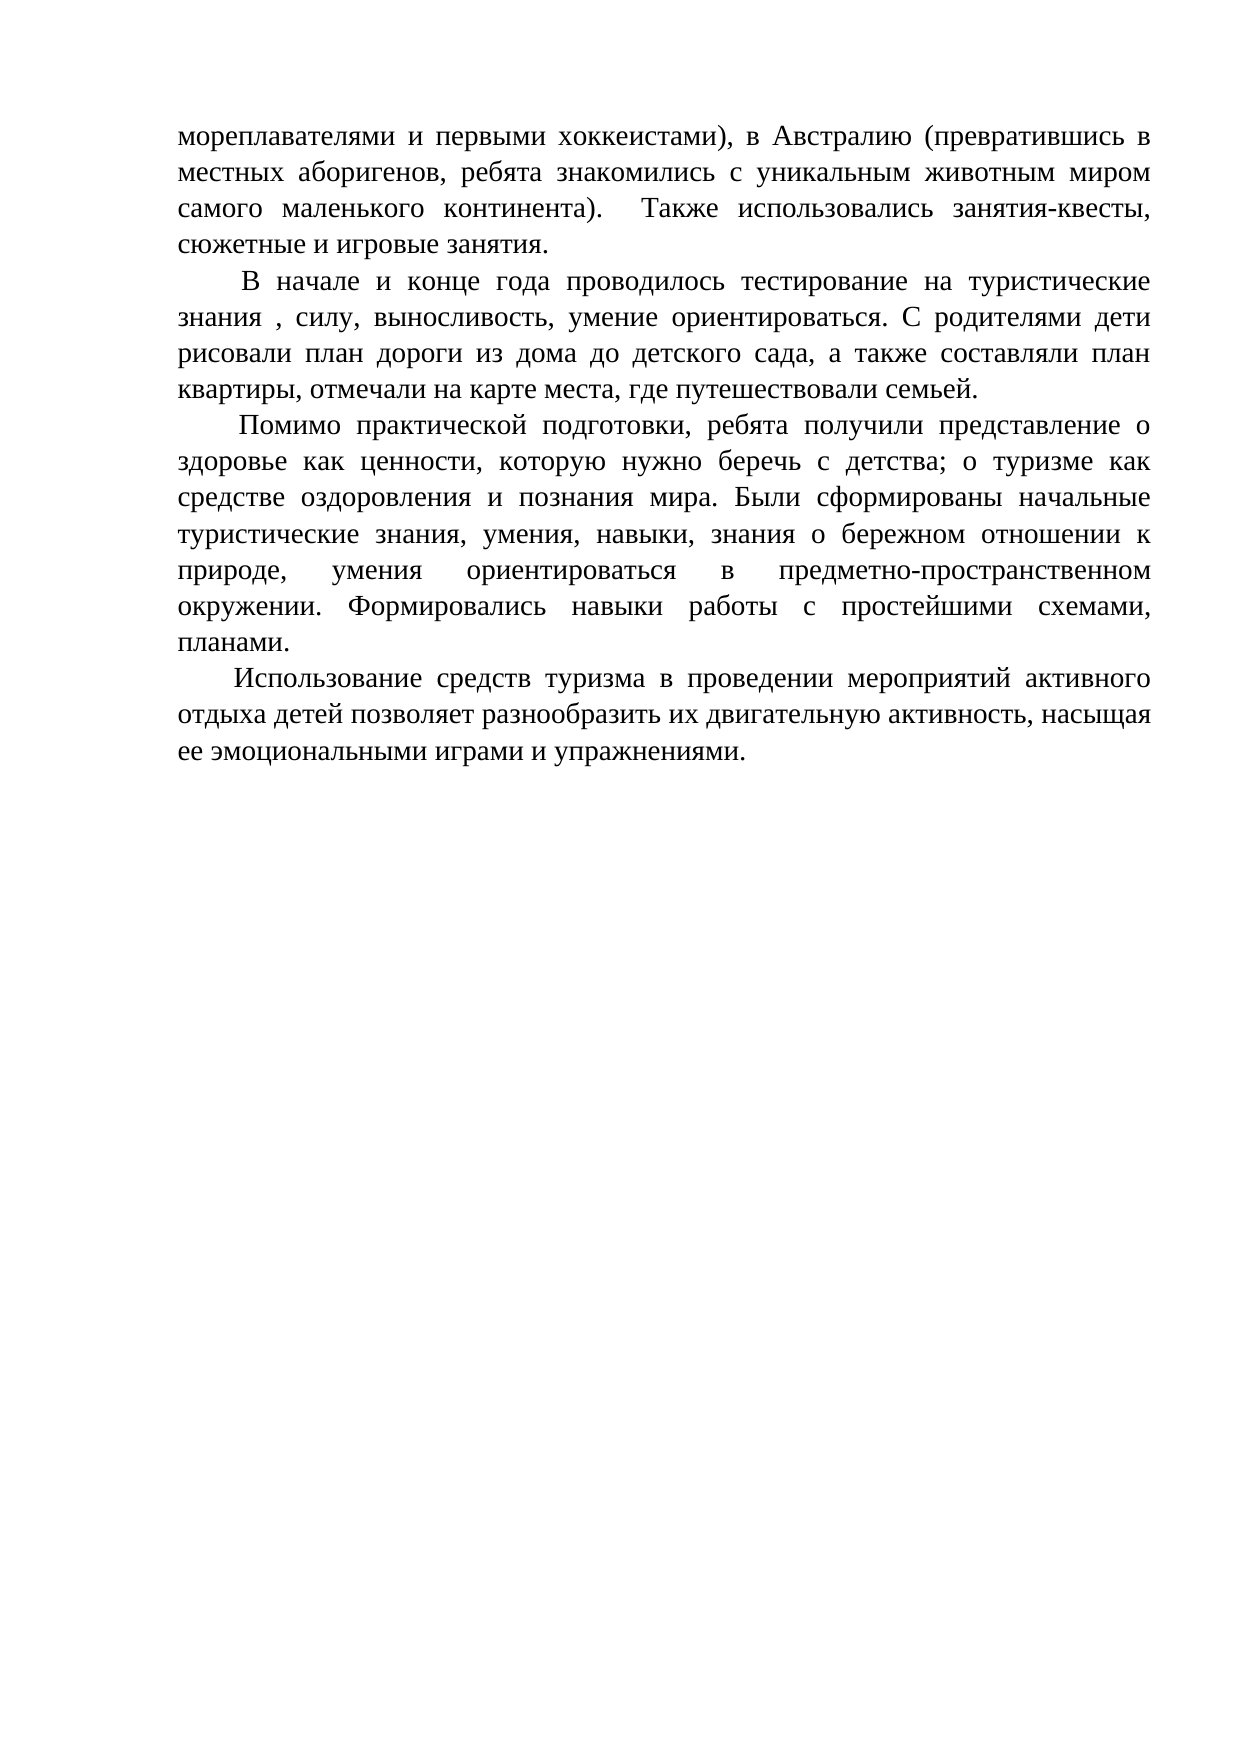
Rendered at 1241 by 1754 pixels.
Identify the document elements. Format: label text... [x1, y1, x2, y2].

text Помимо практической подготовки, ребята получили представление о здоровье как ценности, которую нужно беречь с детства; о туризме как средстве оздоровления и познания мира. Были сформированы начальные туристические знания, умения, навыки, знания о бережном отношении к природе, умения ориентироваться в предметно-пространственном окружении. Формировались навыки работы с простейшими схемами, планами. [177, 407, 1152, 658]
text В начале и конце года проводилось тестирование на туристические знания , силу, выносливость, умение ориентироваться. С родителями дети рисовали план дороги из дома до детского сада, а также составляли план квартиры, отмечали на карте места, где путешествовали семьей. [177, 263, 1152, 405]
text Использование средств туризма в проведении мероприятий активного отдыха детей позволяет разнообразить их двигательную активность, насыщая ее эмоциональными играми и упражнениями. [177, 660, 1152, 766]
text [177, 118, 1152, 260]
